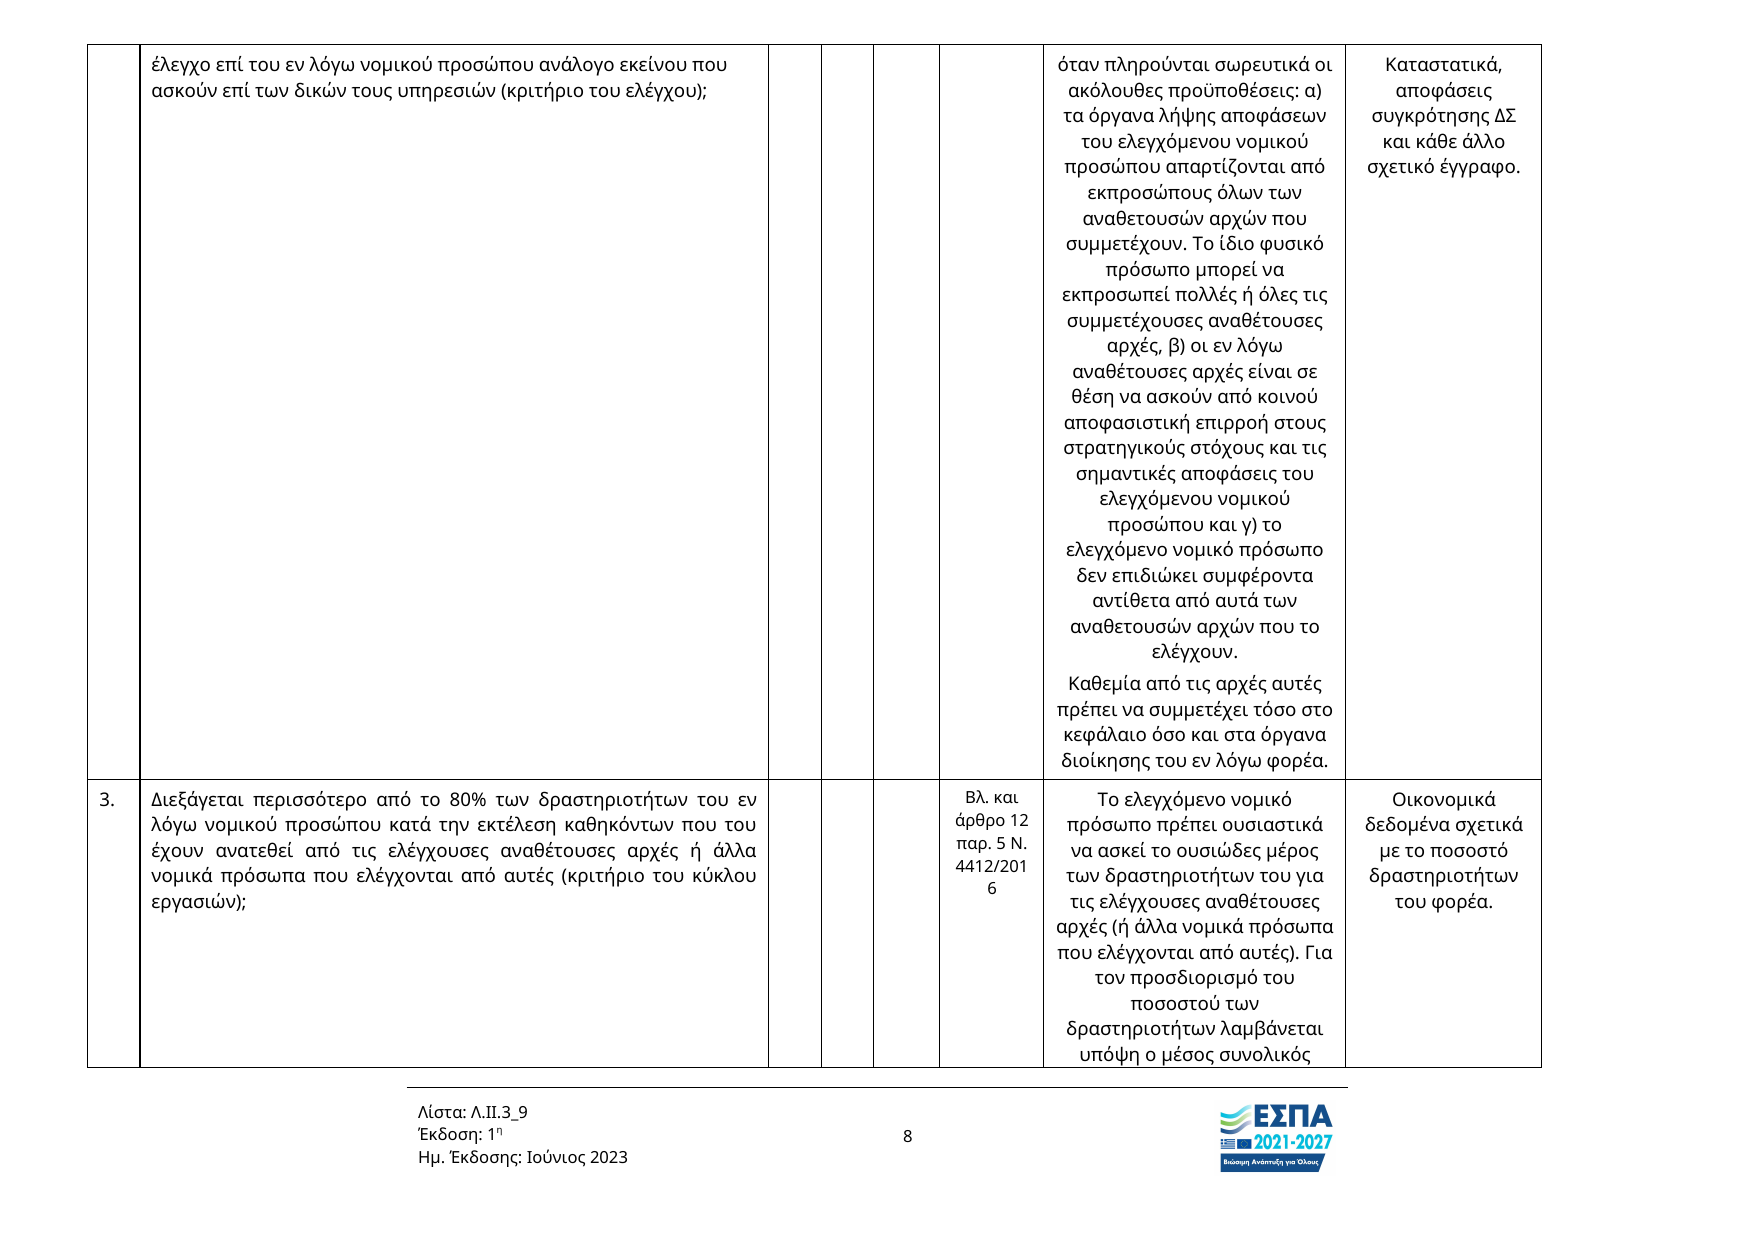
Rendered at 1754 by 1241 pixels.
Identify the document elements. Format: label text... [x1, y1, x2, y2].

table_cell [822, 45, 873, 779]
table_cell 3. [88, 780, 139, 1067]
table_cell [769, 780, 821, 1067]
table_cell [874, 45, 939, 779]
table_cell [874, 780, 939, 1067]
table_cell Βλ. και άρθρο 12 παρ. 5 Ν. 4412/2016 [940, 780, 1043, 1067]
table_cell [940, 45, 1043, 779]
table_cell 2. [88, 45, 139, 779]
table_cell Καταστατικά, αποφάσεις συγκρότησης ΔΣ και κάθε άλλο σχετικό έγγραφο. [1346, 45, 1541, 779]
table_cell [822, 780, 873, 1067]
picture [1214, 1100, 1337, 1176]
table_cell [769, 45, 821, 779]
table_cell Οικονομικά δεδομένα σχετικά με το ποσοστό δραστηριοτήτων του φορέα. [1346, 780, 1541, 1067]
